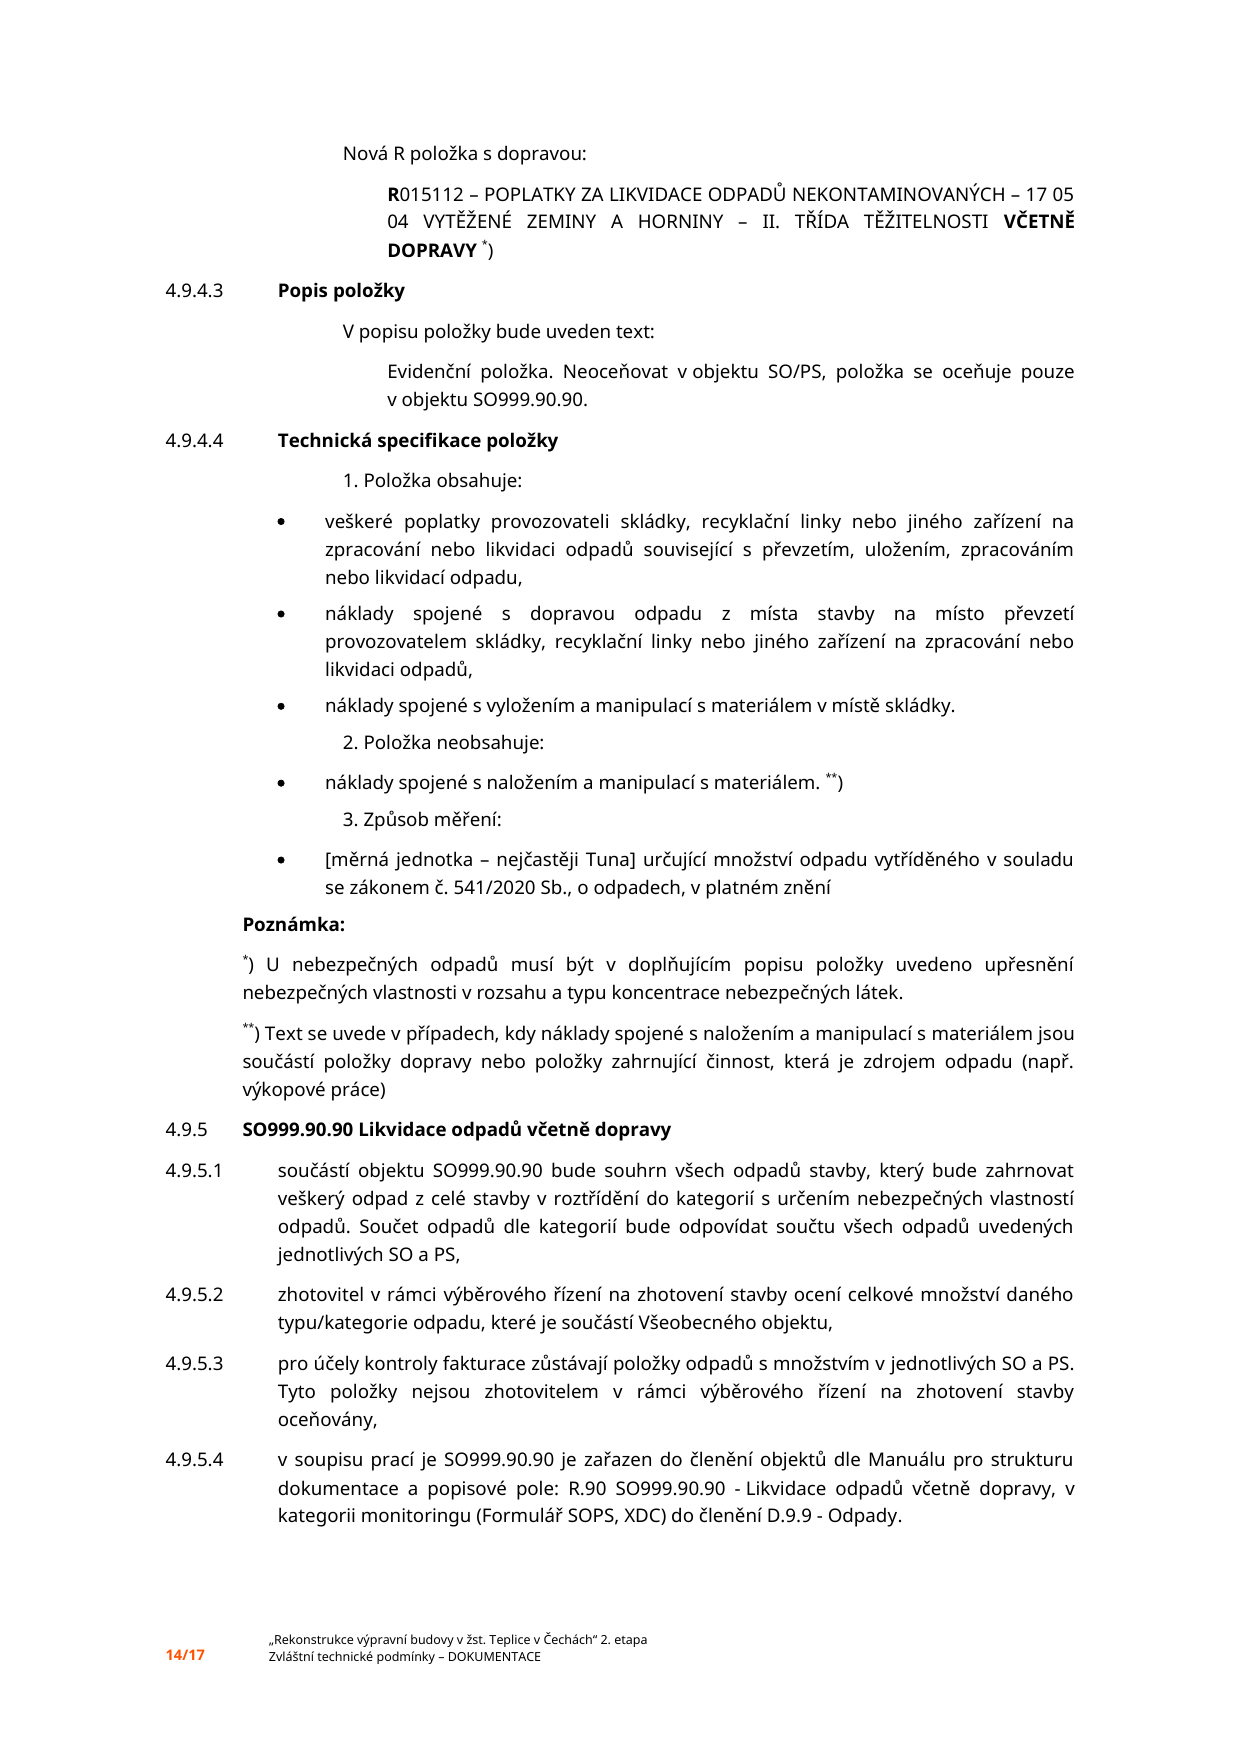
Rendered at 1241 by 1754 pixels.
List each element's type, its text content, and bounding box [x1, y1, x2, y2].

text SO999.90.90 Likvidace odpadů včetně dopravy [165, 1117, 1075, 1142]
list [měrná jednotka – nejčastěji Tuna] určující množství odpadu vytříděného v souladu se zákonem č. 541/2020 Sb., o odpadech, v platném znění [278, 847, 1075, 900]
text *) U nebezpečných odpadů musí být v doplňujícím popisu položky uvedeno upřesnění nebezpečných vlastnosti v rozsahu a typu koncentrace nebezpečných látek. [242, 951, 1075, 1005]
list náklady spojené s dopravou odpadu z místa stavby na místo převzetí provozovatelem skládky, recyklační linky nebo jiného zařízení na zpracování nebo likvidaci odpadů, [278, 600, 1075, 682]
text Technická specifikace položky [165, 427, 1075, 452]
text v soupisu prací je SO999.90.90 je zařazen do členění objektů dle Manuálu pro strukturu dokumentace a popisové pole: R.90 SO999.90.90 - Likvidace odpadů včetně dopravy, v kategorii monitoringu (Formulář SOPS, XDC) do členění D.9.9 - Odpady. [165, 1447, 1075, 1528]
text Nová R položka s dopravou: [343, 140, 1075, 166]
text 1. Položka obsahuje: [343, 467, 1075, 493]
text R015112 – POPLATKY ZA LIKVIDACE ODPADŮ NEKONTAMINOVANÝCH – 17 05 04 VYTĚŽENÉ ZEMINY A HORNINY – II. TŘÍDA TĚŽITELNOSTI VČETNĚ DOPRAVY *) [387, 181, 1075, 262]
text zhotovitel v rámci výběrového řízení na zhotovení stavby ocení celkové množství daného typu/kategorie odpadu, které je součástí Všeobecného objektu, [165, 1282, 1075, 1335]
text 3. Způsob měření: [343, 806, 1075, 832]
text V popisu položky bude uveden text: [343, 318, 1075, 343]
list náklady spojené s naložením a manipulací s materiálem. **) [278, 770, 1075, 795]
text 2. Položka neobsahuje: [343, 729, 1075, 755]
text Poznámka: [242, 911, 1075, 936]
text Evidenční položka. Neoceňovat v objektu SO/PS, položka se oceňuje pouze v objektu SO999.90.90. [387, 358, 1075, 412]
list veškeré poplatky provozovateli skládky, recyklační linky nebo jiného zařízení na zpracování nebo likvidaci odpadů související s převzetím, uložením, zpracováním nebo likvidací odpadu, [278, 508, 1075, 589]
text Popis položky [165, 277, 1075, 303]
text součástí objektu SO999.90.90 bude souhrn všech odpadů stavby, který bude zahrnovat veškerý odpad z celé stavby v roztřídění do kategorií s určením nebezpečných vlastností odpadů. Součet odpadů dle kategorií bude odpovídat součtu všech odpadů uvedených jednotlivých SO a PS, [165, 1157, 1075, 1267]
text pro účely kontroly fakturace zůstávají položky odpadů s množstvím v jednotlivých SO a PS. Tyto položky nejsou zhotovitelem v rámci výběrového řízení na zhotovení stavby oceňovány, [165, 1350, 1075, 1432]
text **) Text se uvede v případech, kdy náklady spojené s naložením a manipulací s materiálem jsou součástí položky dopravy nebo položky zahrnující činnost, která je zdrojem odpadu (např. výkopové práce) [242, 1020, 1075, 1102]
list náklady spojené s vyložením a manipulací s materiálem v místě skládky. [278, 693, 1075, 718]
